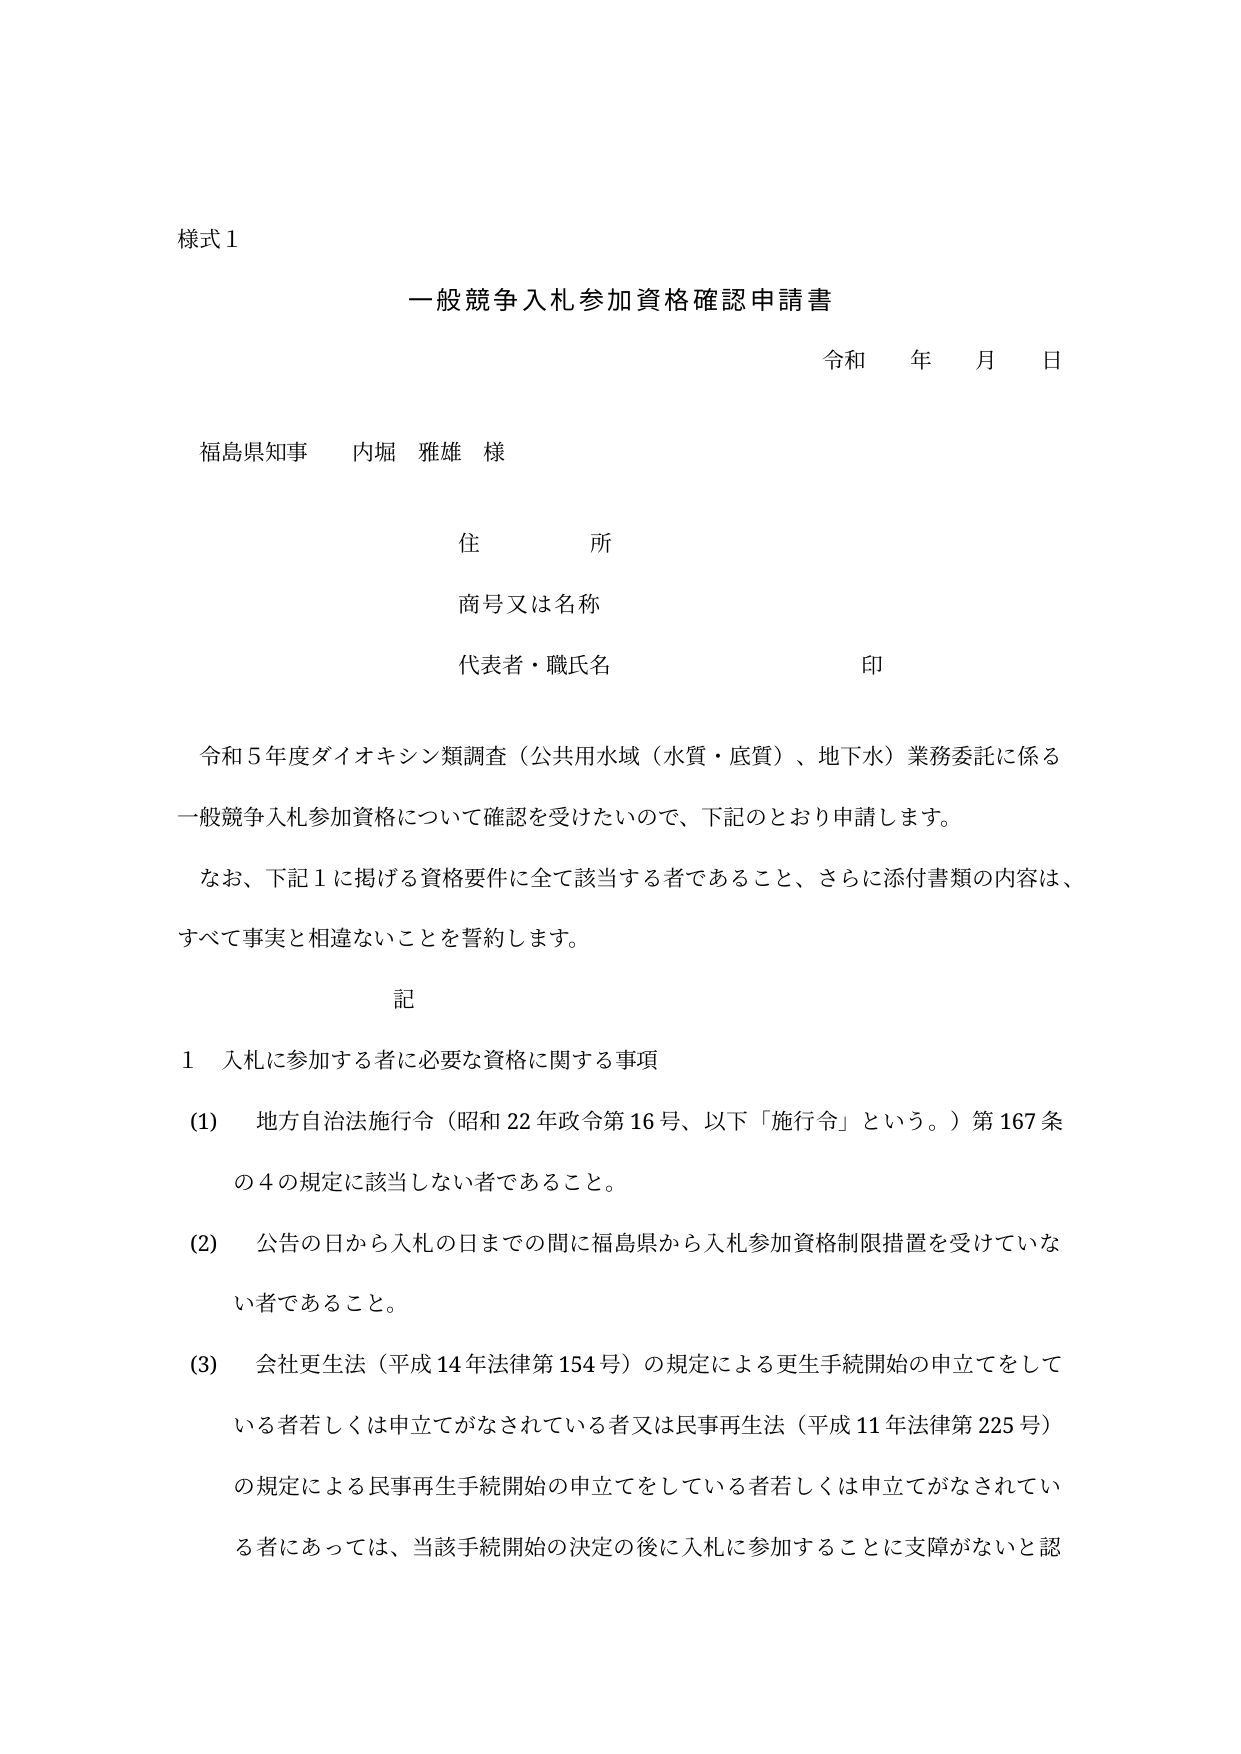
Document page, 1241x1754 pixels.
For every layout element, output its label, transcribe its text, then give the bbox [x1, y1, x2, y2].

text 福島県知事 内堀 雅雄 様 [177, 420, 1063, 481]
text 様式１ [177, 207, 1063, 268]
text 記 [177, 968, 1063, 1029]
text 代表者・職氏名 印 [458, 633, 1063, 694]
list 公告の日から入札の日までの間に福島県から入札参加資格制限措置を受けていない者であること。 [190, 1211, 1063, 1333]
text 住 所 [458, 512, 1063, 572]
text 令和５年度ダイオキシン類調査（公共用水域（水質・底質）、地下水）業務委託に係る一般競争入札参加資格について確認を受けたいので、下記のとおり申請します。 [177, 724, 1063, 846]
subtitle 一般競争入札参加資格確認申請書 [177, 268, 1063, 329]
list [190, 1333, 1063, 1576]
text なお、下記１に掲げる資格要件に全て該当する者であること、さらに添付書類の内容は、すべて事実と相違ないことを誓約します。 [177, 846, 1063, 968]
text 令和 年 月 日 [177, 329, 1063, 390]
list 入札に参加する者に必要な資格に関する事項 [177, 1029, 1063, 1089]
list 地方自治法施行令（昭和22年政令第16号、以下「施行令」という。）第167条の４の規定に該当しない者であること。 [190, 1089, 1063, 1211]
text 商号又は名称 [458, 572, 1063, 633]
